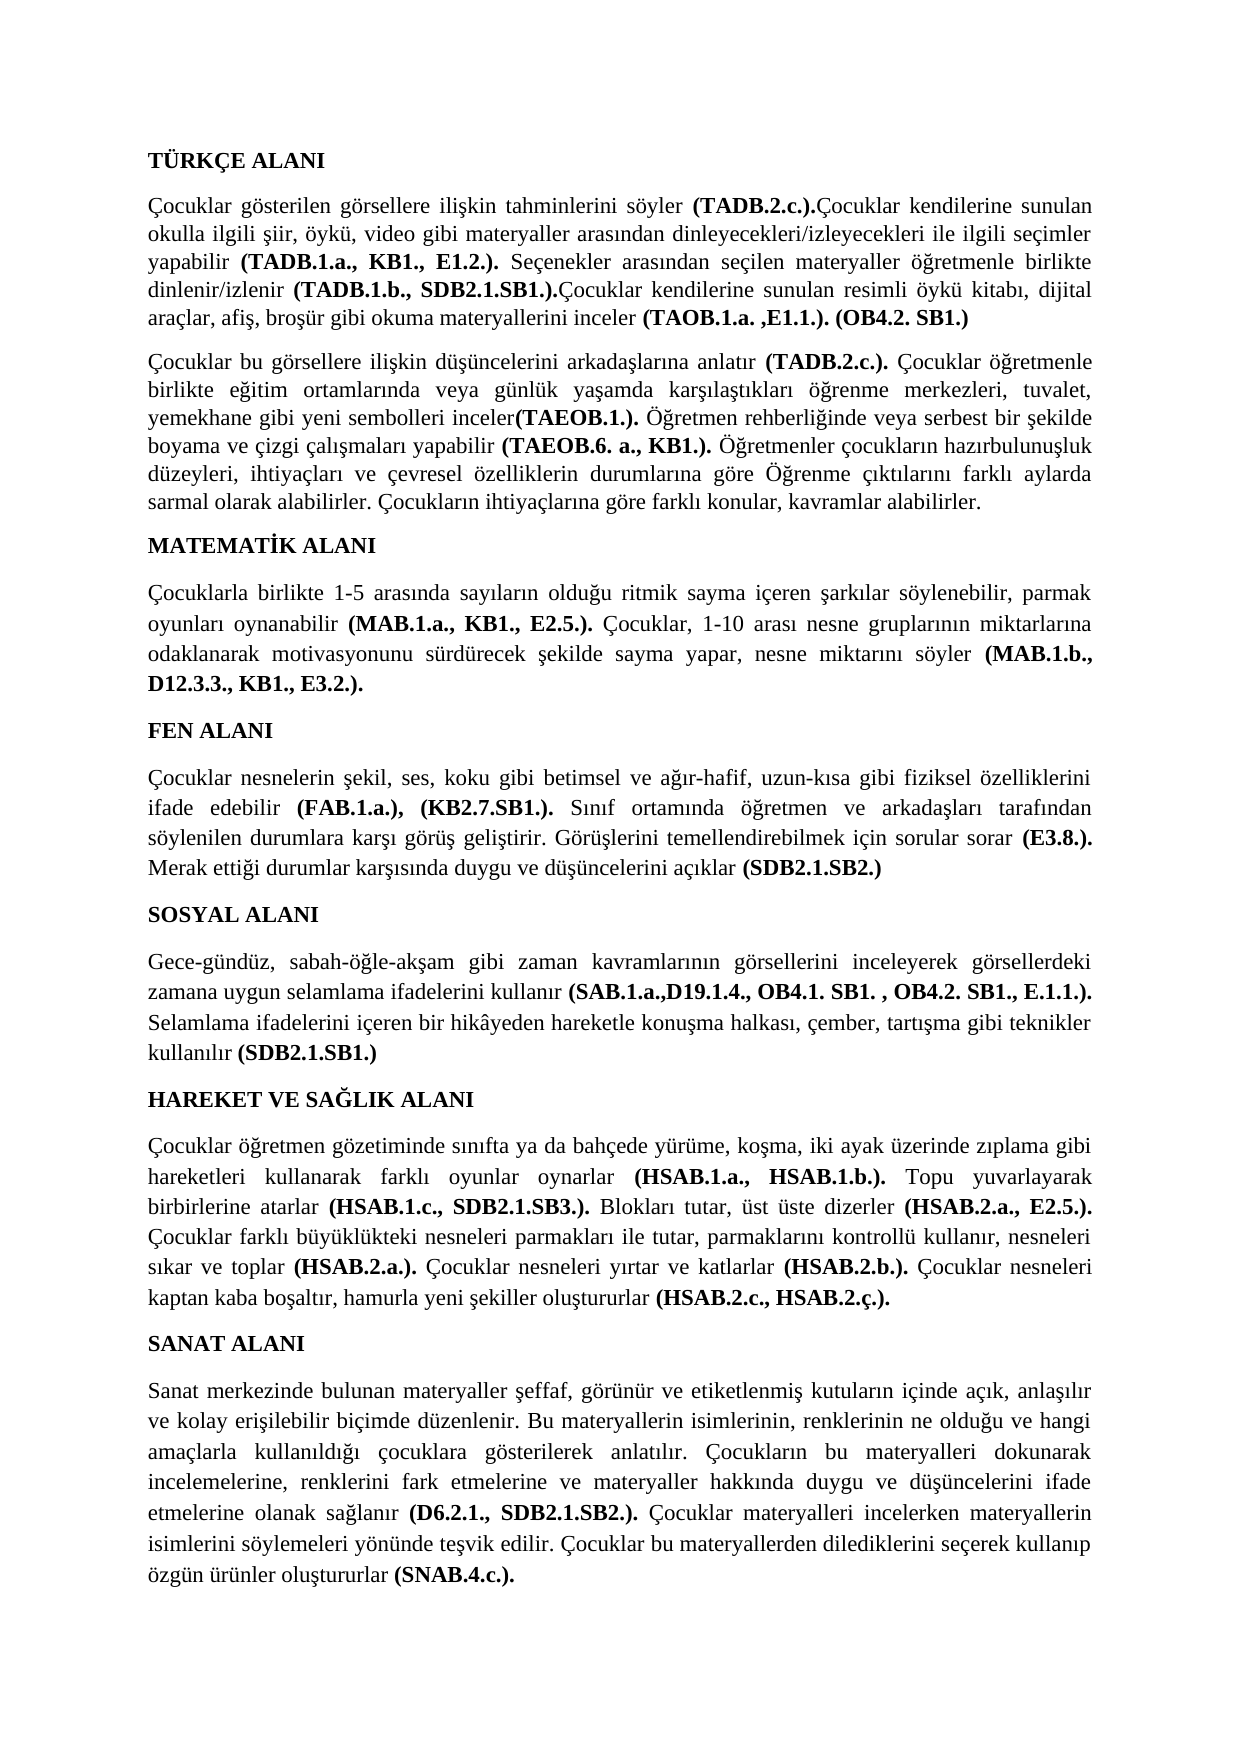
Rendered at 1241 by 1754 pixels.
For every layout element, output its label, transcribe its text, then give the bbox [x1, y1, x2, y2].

text Çocuklar gösterilen görsellere ilişkin tahminlerini söyler (TADB.2.c.).Çocuklar kendilerine sunulan okulla ilgili şiir, öykü, video gibi materyaller arasından dinleyecekleri/izleyecekleri ile ilgili seçimler yapabilir (TADB.1.a., KB1., E1.2.). Seçenekler arasından seçilen materyaller öğretmenle birlikte dinlenir/izlenir (TADB.1.b., SDB2.1.SB1.).Çocuklar kendilerine sunulan resimli öykü kitabı, dijital araçlar, afiş, broşür gibi okuma materyallerini inceler (TAOB.1.a. ,E1.1.). (OB4.2. SB1.) [148, 192, 1093, 330]
text TÜRKÇE ALANI [148, 148, 1093, 174]
text SANAT ALANI [148, 1331, 1093, 1357]
text HAREKET VE SAĞLIK ALANI [148, 1086, 1093, 1112]
text Çocuklar nesnelerin şekil, ses, koku gibi betimsel ve ağır-hafif, uzun-kısa gibi fiziksel özelliklerini ifade edebilir (FAB.1.a.), (KB2.7.SB1.). Sınıf ortamında öğretmen ve arkadaşları tarafından söylenilen durumlara karşı görüş geliştirir. Görüşlerini temellendirebilmek için sorular sorar (E3.8.). Merak ettiği durumlar karşısında duygu ve düşüncelerini açıklar (SDB2.1.SB2.) [148, 764, 1093, 881]
text Çocuklar bu görsellere ilişkin düşüncelerini arkadaşlarına anlatır (TADB.2.c.). Çocuklar öğretmenle birlikte eğitim ortamlarında veya günlük yaşamda karşılaştıkları öğrenme merkezleri, tuvalet, yemekhane gibi yeni sembolleri inceler(TAEOB.1.). Öğretmen rehberliğinde veya serbest bir şekilde boyama ve çizgi çalışmaları yapabilir (TAEOB.6. a., KB1.). Öğretmenler çocukların hazırbulunuşluk düzeyleri, ihtiyaçları ve çevresel özelliklerin durumlarına göre Öğrenme çıktılarını farklı aylarda sarmal olarak alabilirler. Çocukların ihtiyaçlarına göre farklı konular, kavramlar alabilirler. [148, 348, 1093, 514]
text Gece-gündüz, sabah-öğle-akşam gibi zaman kavramlarının görsellerini inceleyerek görsellerdeki zamana uygun selamlama ifadelerini kullanır (SAB.1.a.,D19.1.4., OB4.1. SB1. , OB4.2. SB1., E.1.1.). Selamlama ifadelerini içeren bir hikâyeden hareketle konuşma halkası, çember, tartışma gibi teknikler kullanılır (SDB2.1.SB1.) [148, 948, 1093, 1065]
text FEN ALANI [148, 717, 1093, 743]
text Çocuklar öğretmen gözetiminde sınıfta ya da bahçede yürüme, koşma, iki ayak üzerinde zıplama gibi hareketleri kullanarak farklı oyunlar oynarlar (HSAB.1.a., HSAB.1.b.). Topu yuvarlayarak birbirlerine atarlar (HSAB.1.c., SDB2.1.SB3.). Blokları tutar, üst üste dizerler (HSAB.2.a., E2.5.). Çocuklar farklı büyüklükteki nesneleri parmakları ile tutar, parmaklarını kontrollü kullanır, nesneleri sıkar ve toplar (HSAB.2.a.). Çocuklar nesneleri yırtar ve katlarlar (HSAB.2.b.). Çocuklar nesneleri kaptan kaba boşaltır, hamurla yeni şekiller oluştururlar (HSAB.2.c., HSAB.2.ç.). [148, 1133, 1093, 1310]
text MATEMATİK ALANI [148, 533, 1093, 559]
text Sanat merkezinde bulunan materyaller şeffaf, görünür ve etiketlenmiş kutuların içinde açık, anlaşılır ve kolay erişilebilir biçimde düzenlenir. Bu materyallerin isimlerinin, renklerinin ne olduğu ve hangi amaçlarla kullanıldığı çocuklara gösterilerek anlatılır. Çocukların bu materyalleri dokunarak incelemelerine, renklerini fark etmelerine ve materyaller hakkında duygu ve düşüncelerini ifade etmelerine olanak sağlanır (D6.2.1., SDB2.1.SB2.). Çocuklar materyalleri incelerken materyallerin isimlerini söylemeleri yönünde teşvik edilir. Çocuklar bu materyallerden dilediklerini seçerek kullanıp özgün ürünler oluştururlar (SNAB.4.c.). [148, 1377, 1093, 1587]
text Çocuklarla birlikte 1-5 arasında sayıların olduğu ritmik sayma içeren şarkılar söylenebilir, parmak oyunları oynanabilir (MAB.1.a., KB1., E2.5.). Çocuklar, 1-10 arası nesne gruplarının miktarlarına odaklanarak motivasyonunu sürdürecek şekilde sayma yapar, nesne miktarını söyler (MAB.1.b., D12.3.3., KB1., E3.2.). [148, 579, 1093, 696]
text SOSYAL ALANI [148, 901, 1093, 928]
